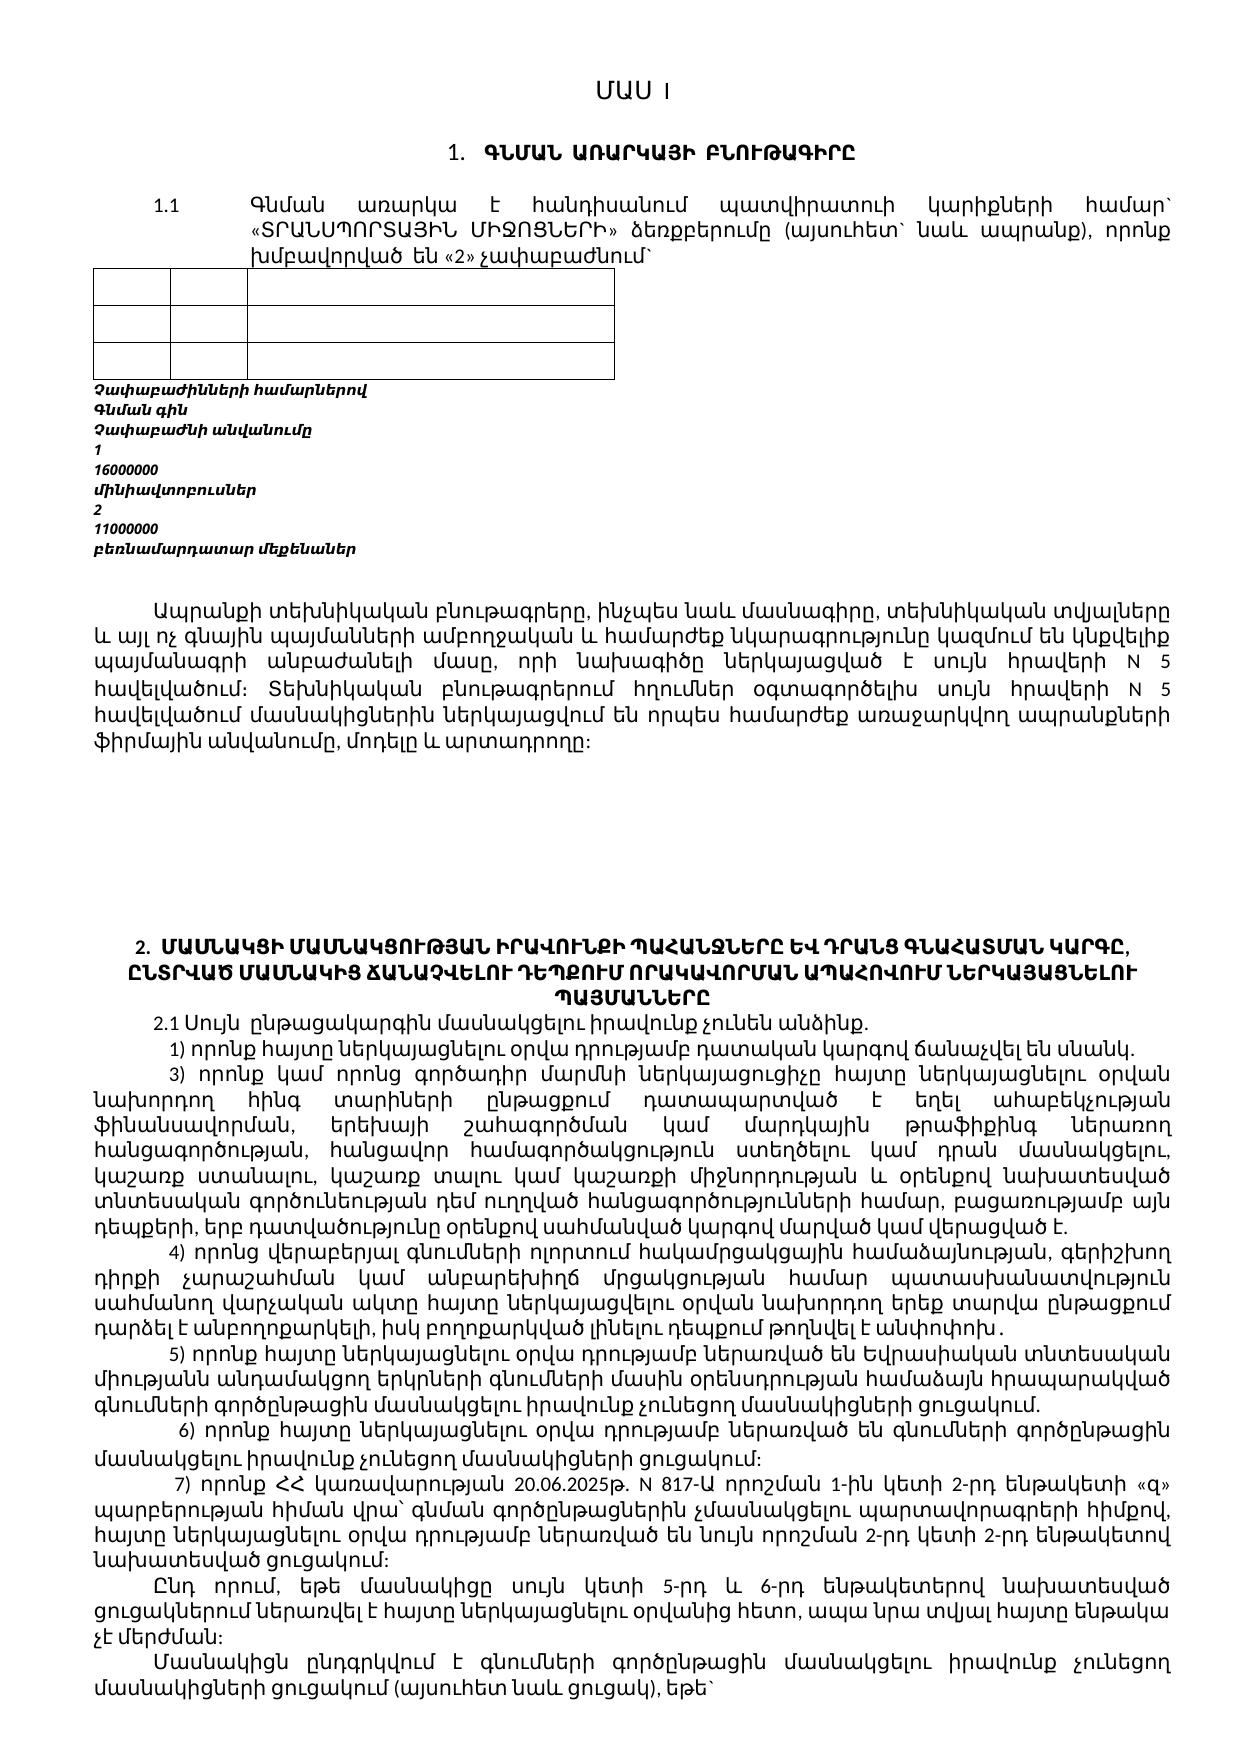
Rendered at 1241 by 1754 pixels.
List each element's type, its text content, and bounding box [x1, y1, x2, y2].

text 6) որոնք հայտը ներկայացնելու օրվա դրությամբ ներառված են գնումների գործընթացին մասնակցելու իրավունք չունեցող մասնակիցների ցուցակում: [94, 1417, 1171, 1471]
text 2.1 Սույն ընթացակարգին մասնակցելու իրավունք չունեն անձինք. [94, 1011, 1171, 1036]
text 7) որոնք ՀՀ կառավարության 20.06.2025թ. N 817-Ա որոշման 1-ին կետի 2-րդ ենթակետի «զ» պարբերության հիման վրա՝ գնման գործընթացներին չմասնակցելու պարտավորագրերի հիմքով, հայտը ներկայացնելու օրվա դրությամբ ներառված են նույն որոշման 2-րդ կետի 2-րդ ենթակետով նախատեսված ցուցակում: [94, 1471, 1171, 1573]
list ԳՆՄԱՆ ԱՌԱՐԿԱՅԻ ԲՆՈՒԹԱԳԻՐԸ [131, 136, 1171, 167]
text 2. ՄԱՍՆԱԿՑԻ ՄԱՍՆԱԿՑՈՒԹՅԱՆ ԻՐԱՎՈՒՆՔԻ ՊԱՀԱՆՋՆԵՐԸ ԵՎ ԴՐԱՆՑ ԳՆԱՀԱՏՄԱՆ ԿԱՐԳԸ, ԸՆՏՐՎԱԾ ՄԱՍՆԱԿԻՑ ՃԱՆԱՉՎԵԼՈՒ ԴԵՊՔՈՒՄ ՈՐԱԿԱՎՈՐՄԱՆ ԱՊԱՀՈՎՈՒՄ ՆԵՐԿԱՅԱՑՆԵԼՈՒ ՊԱՅՄԱՆՆԵՐԸ [94, 934, 1171, 1011]
text Մասնակիցն ընդգրկվում է գնումների գործընթացին մասնակցելու իրավունք չունեցող մասնակիցների ցուցակում (այսուհետ նաև ցուցակ), եթե` [94, 1649, 1171, 1700]
text 4) որոնց վերաբերյալ գնումների ոլորտում հակամրցակցային համաձայնության, գերիշխող դիրքի չարաշահման կամ անբարեխիղճ մրցակցության համար պատասխանատվություն սահմանող վարչական ակտը հայտը ներկայացվելու օրվան նախորդող երեք տարվա ընթացքում դարձել է անբողոքարկելի, իսկ բողոքարկված լինելու դեպքում թողնվել է անփոփոխ․ [94, 1239, 1171, 1341]
text 3) որոնք կամ որոնց գործադիր մարմնի ներկայացուցիչը հայտը ներկայացնելու օրվան նախորդող հինգ տարիների ընթացքում դատապարտված է եղել ահաբեկչության ֆինանսավորման, երեխայի շահագործման կամ մարդկային թրաֆիքինգ ներառող հանցագործության, հանցավոր համագործակցություն ստեղծելու կամ դրան մասնակցելու, կաշառք ստանալու, կաշառք տալու կամ կաշառքի միջնորդության և օրենքով նախատեսված տնտեսական գործունեության դեմ ուղղված հանցագործությունների համար, բացառությամբ այն դեպքերի, երբ դատվածությունը օրենքով սահմանված կարգով մարված կամ վերացված է. [94, 1061, 1171, 1239]
text 1) որոնք հայտը ներկայացնելու օրվա դրությամբ դատական կարգով ճանաչվել են սնանկ. [94, 1036, 1171, 1061]
subtitle Գնման առարկա է հանդիսանում պատվիրատուի կարիքների համար` «ՏՐԱՆՍՊՈՐՏԱՅԻՆ ՄԻՋՈՑՆԵՐԻ» ձեռքբերումը (այսուհետ` նաև ապրանք), որոնք խմբավորված են «2» չափաբաժնում` [153, 192, 1171, 268]
text Ընդ որում, եթե մասնակիցը սույն կետի 5-րդ և 6-րդ ենթակետերով նախատեսված ցուցակներում ներառվել է հայտը ներկայացնելու օրվանից հետո, ապա նրա տվյալ հայտը ենթակա չէ մերժման: [94, 1573, 1171, 1649]
text 5) որոնք հայտը ներկայացնելու օրվա դրությամբ ներառված են Եվրասիական տնտեսական միությանն անդամակցող երկրների գնումների մասին օրենսդրության համաձայն հրապարակված գնումների գործընթացին մասնակցելու իրավունք չունեցող մասնակիցների ցուցակում. [94, 1341, 1171, 1417]
text Ապրանքի տեխնիկական բնութագրերը, ինչպես նաև մասնագիրը, տեխնիկական տվյալները և այլ ոչ գնային պայմանների ամբողջական և համարժեք նկարագրությունը կազմում են կնքվելիք պայմանագրի անբաժանելի մասը, որի նախագիծը ներկայացված է սույն հրավերի N 5 հավելվածում։ Տեխնիկական բնութագրերում հղումներ օգտագործելիս սույն հրավերի N 5 հավելվածում մասնակիցներին ներկայացվում են որպես համարժեք առաջարկվող ապրանքների ֆիրմային անվանումը, մոդելը և արտադրողը: [94, 598, 1171, 753]
text ՄԱՍ I [94, 75, 1171, 106]
